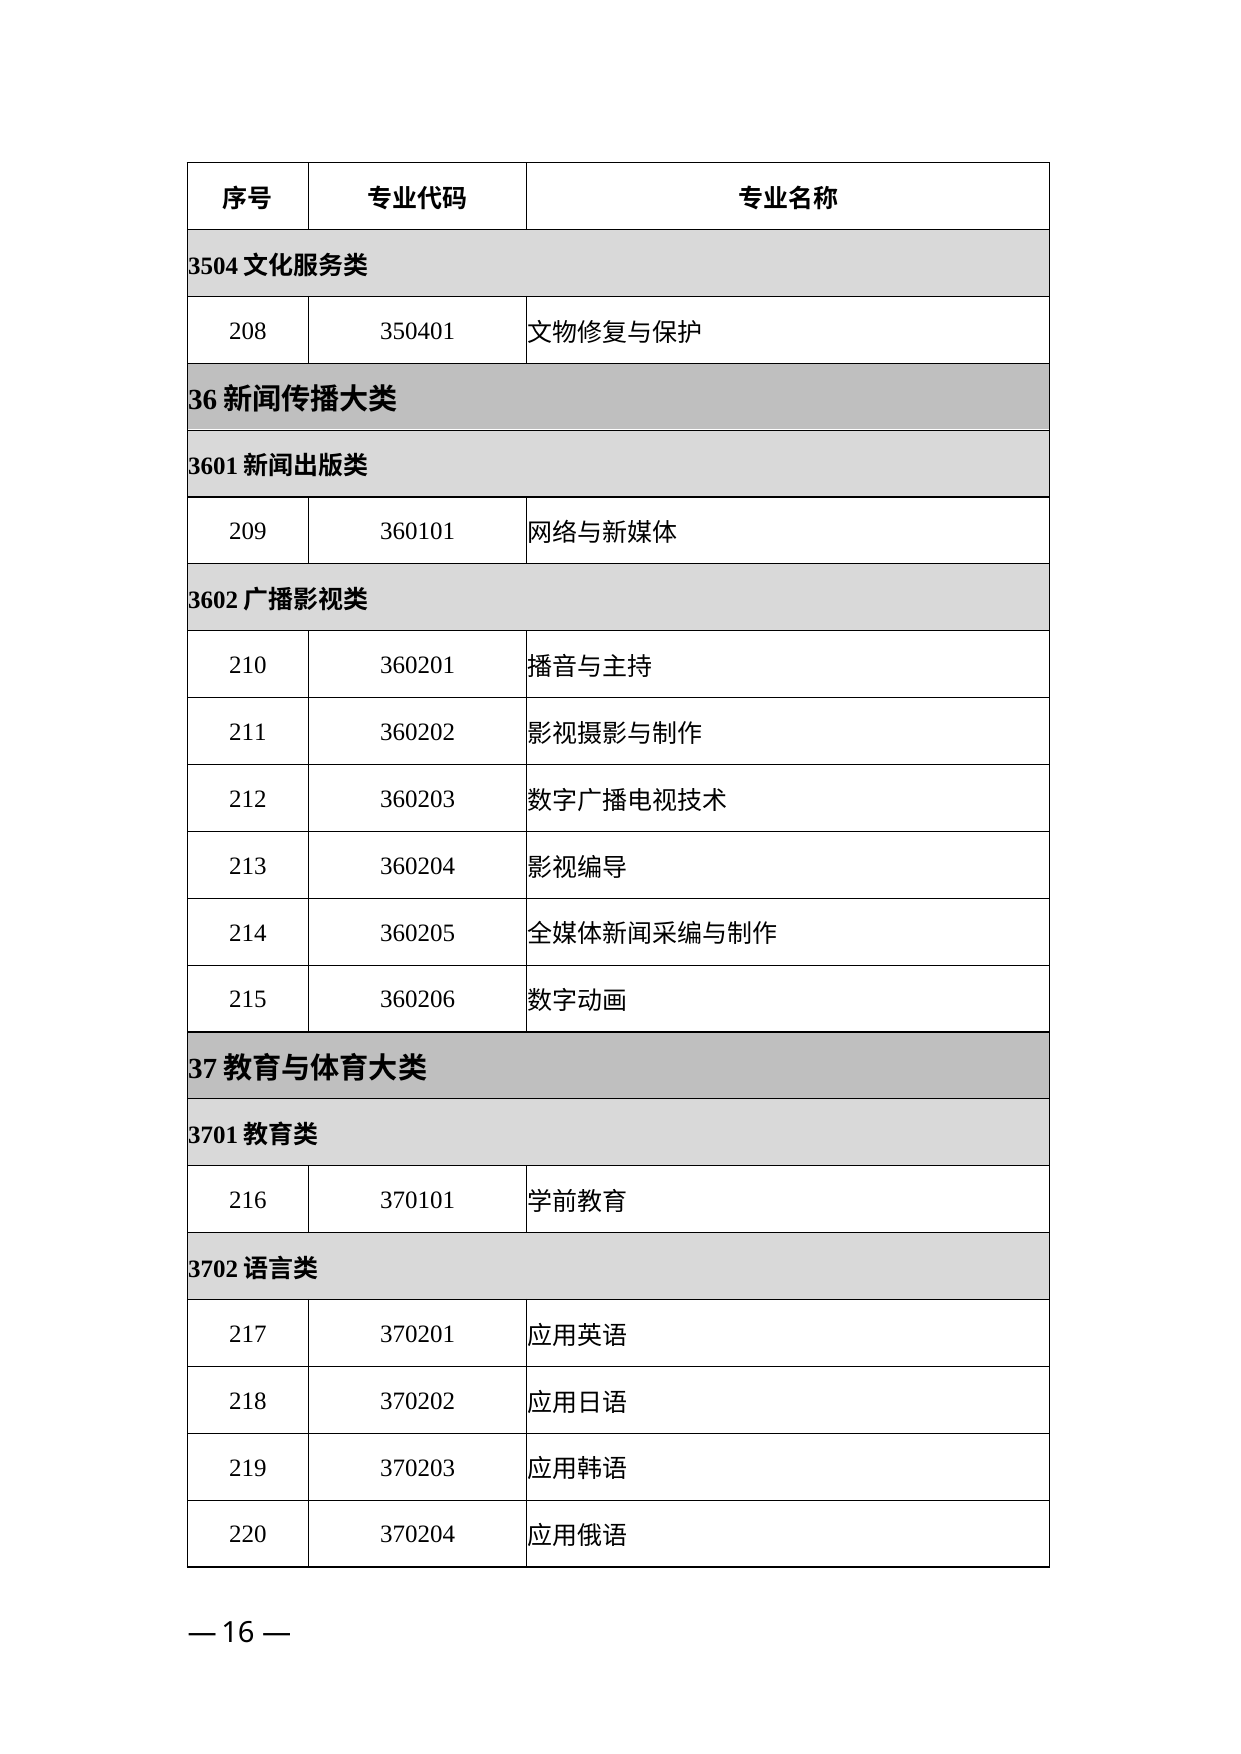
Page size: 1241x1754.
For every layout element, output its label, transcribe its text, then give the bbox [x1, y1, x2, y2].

table_cell 213 [188, 832, 308, 898]
table_cell 应用英语 [527, 1300, 1049, 1366]
table_cell 应用日语 [527, 1367, 1049, 1433]
table_cell 370202 [309, 1367, 526, 1433]
table_cell 应用俄语 [527, 1501, 1049, 1566]
table_cell 36新闻传播大类 [188, 364, 1049, 429]
table_cell 文物修复与保护 [527, 297, 1049, 363]
table_cell 370101 [309, 1166, 526, 1232]
table_cell 220 [188, 1501, 308, 1566]
table_cell 215 [188, 966, 308, 1031]
table_cell 360205 [309, 899, 526, 964]
table_cell 3702语言类 [188, 1233, 1049, 1299]
table_cell 214 [188, 899, 308, 964]
table_cell 209 [188, 498, 308, 563]
table_cell 217 [188, 1300, 308, 1366]
table_cell 212 [188, 765, 308, 831]
table_cell 218 [188, 1367, 308, 1433]
table_header 专业代码 [309, 163, 526, 229]
table_cell 3504文化服务类 [188, 230, 1049, 296]
table_cell 应用韩语 [527, 1434, 1049, 1499]
table_cell 370203 [309, 1434, 526, 1499]
table_cell 学前教育 [527, 1166, 1049, 1232]
table_cell 360101 [309, 498, 526, 563]
table_cell 370204 [309, 1501, 526, 1566]
table_cell 影视摄影与制作 [527, 698, 1049, 764]
table_header 专业名称 [527, 163, 1049, 229]
table_cell 网络与新媒体 [527, 498, 1049, 563]
table_cell 208 [188, 297, 308, 363]
table_cell 3701教育类 [188, 1099, 1049, 1165]
table_cell 210 [188, 631, 308, 697]
table_cell 360201 [309, 631, 526, 697]
table_cell 360202 [309, 698, 526, 764]
table_cell 350401 [309, 297, 526, 363]
table_cell 3602广播影视类 [188, 564, 1049, 630]
table_cell 影视编导 [527, 832, 1049, 898]
table_cell 360203 [309, 765, 526, 831]
table_cell 211 [188, 698, 308, 764]
table_cell 360204 [309, 832, 526, 898]
table_cell 216 [188, 1166, 308, 1232]
table_cell 数字动画 [527, 966, 1049, 1031]
table_cell 3601新闻出版类 [188, 431, 1049, 496]
table_header 序号 [188, 163, 308, 229]
table_cell 219 [188, 1434, 308, 1499]
table_cell 播音与主持 [527, 631, 1049, 697]
table_cell 370201 [309, 1300, 526, 1366]
table_cell 全媒体新闻采编与制作 [527, 899, 1049, 964]
table_cell 37教育与体育大类 [188, 1033, 1049, 1098]
table_cell 数字广播电视技术 [527, 765, 1049, 831]
table_cell 360206 [309, 966, 526, 1031]
